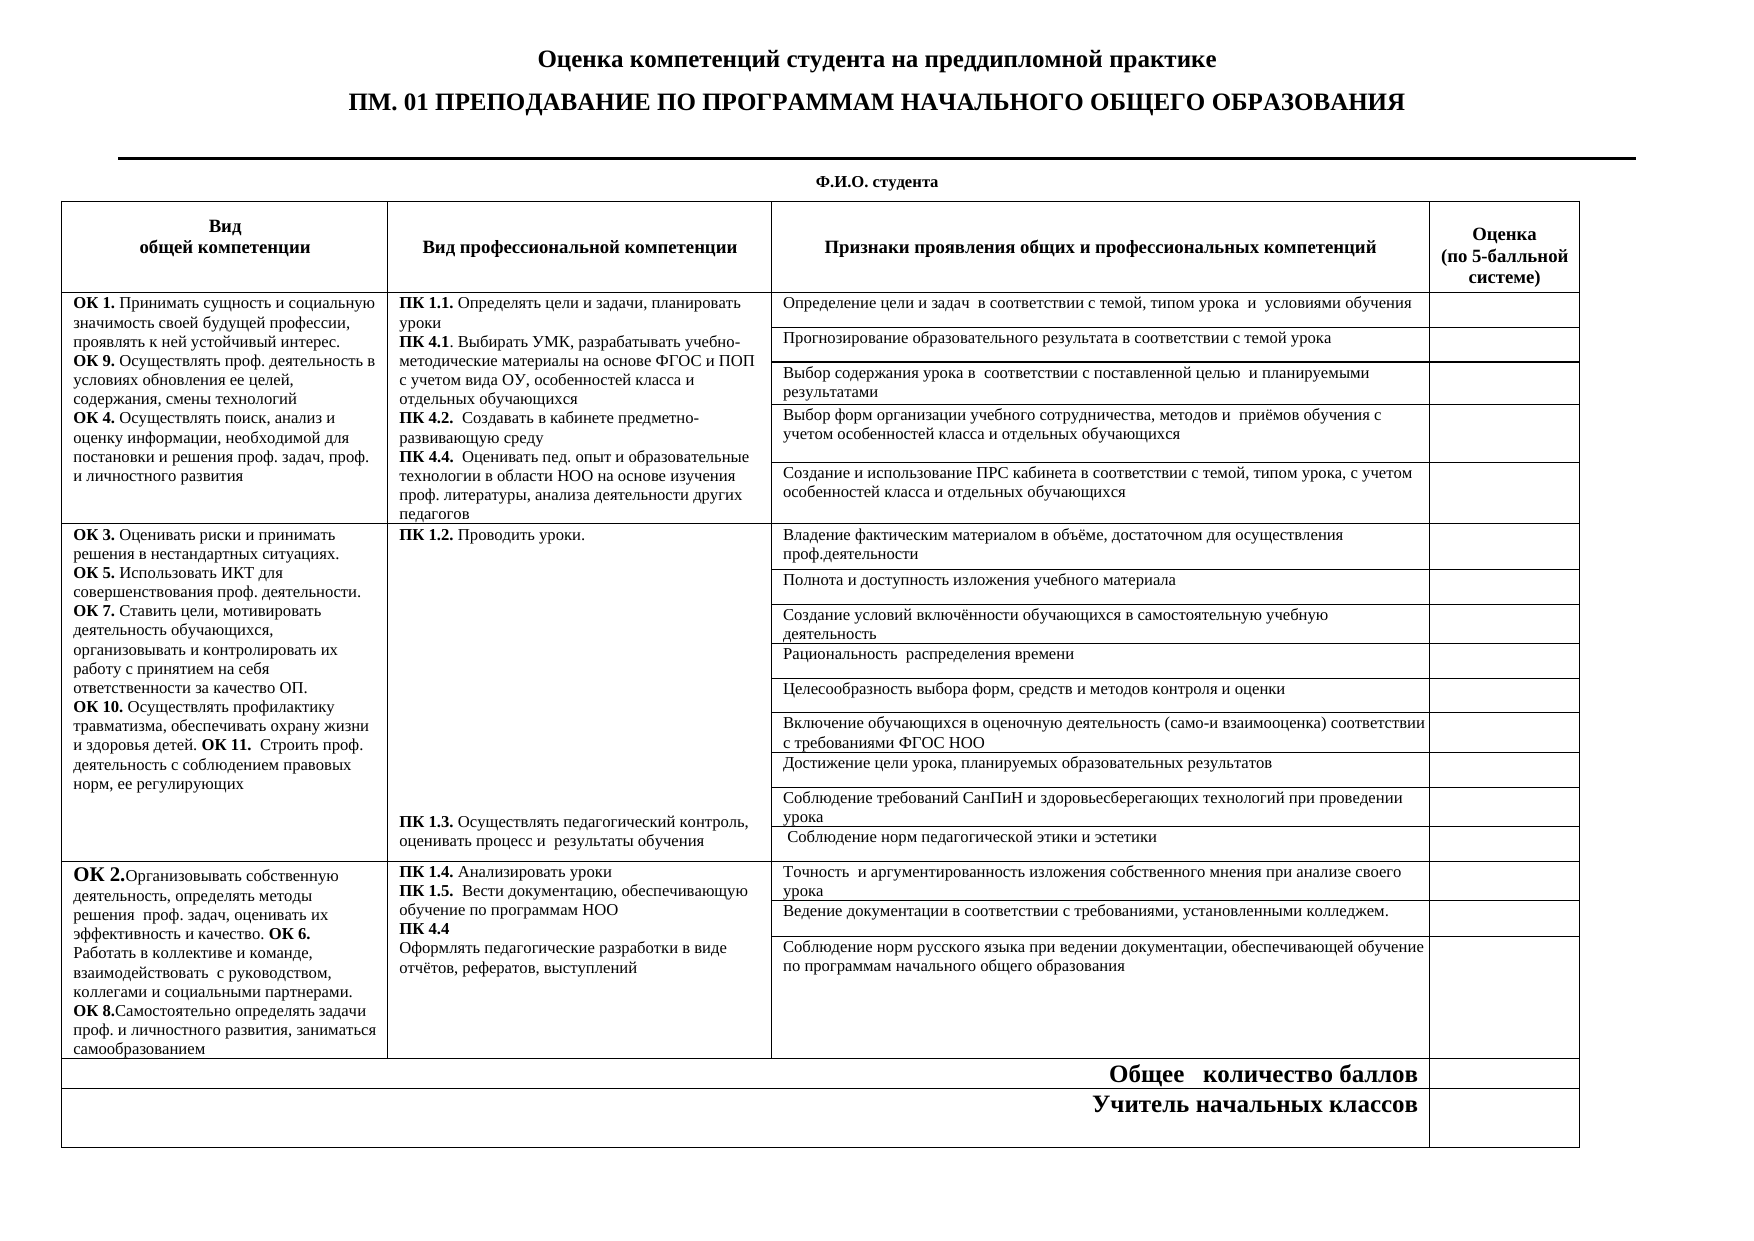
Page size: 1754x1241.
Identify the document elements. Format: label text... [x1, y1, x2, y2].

table_cell Создание условий включённости обучающихся в самостоятельную учебную деятельность [772, 605, 1429, 643]
table_cell ОК 3. Оценивать риски и принимать решения в нестандартных ситуациях. ОК 5. Использовать ИКТ для совершенствования проф. деятельности. ОК 7. Ставить цели, мотивировать деятельность обучающихся, организовывать и контролировать их работу с принятием на себя ответственности за качество ОП. ОК 10. Осуществлять профилактику травматизма, обеспечивать охрану жизни и здоровья детей. ОК 11. Строить проф. деятельность с соблюдением правовых норм, ее регулирующих [62, 524, 387, 861]
table_cell ПК 1.2. Проводить уроки. ПК 1.3. Осуществлять педагогический контроль, оценивать процесс и результаты обучения [388, 524, 771, 861]
table_cell ОК 1. Принимать сущность и социальную значимость своей будущей профессии, проявлять к ней устойчивый интерес. ОК 9. Осуществлять проф. деятельность в условиях обновления ее целей, содержания, смены технологий ОК 4. Осуществлять поиск, анализ и оценку информации, необходимой для постановки и решения проф. задач, проф. и личностного развития [62, 293, 387, 523]
table_cell Создание и использование ПРС кабинета в соответствии с темой, типом урока, с учетом особенностей класса и отдельных обучающихся [772, 463, 1429, 523]
table_cell Соблюдение норм русского языка при ведении документации, обеспечивающей обучение по программам начального общего образования [772, 937, 1429, 1058]
table_cell Ведение документации в соответствии с требованиями, установленными колледжем. [772, 901, 1429, 936]
table_cell [1430, 644, 1579, 678]
table_cell ОК 2.Организовывать собственную деятельность, определять методы решения проф. задач, оценивать их эффективность и качество. ОК 6. Работать в коллективе и команде, взаимодействовать с руководством, коллегами и социальными партнерами. ОК 8.Самостоятельно определять задачи проф. и личностного развития, заниматься самообразованием [62, 862, 387, 1058]
table_cell [1430, 463, 1579, 523]
table_cell Достижение цели урока, планируемых образовательных результатов [772, 753, 1429, 787]
table_header Оценка (по 5-балльной системе) [1430, 202, 1579, 292]
table_cell [1430, 1089, 1579, 1147]
table_cell Учитель начальных классов [62, 1089, 1429, 1147]
table_cell [1430, 901, 1579, 936]
table_cell Прогнозирование образовательного результата в соответствии с темой урока [772, 328, 1429, 361]
table_cell ПК 1.4. Анализировать уроки ПК 1.5. Вести документацию, обеспечивающую обучение по программам НОО ПК 4.4 Оформлять педагогические разработки в виде отчётов, рефератов, выступлений [388, 862, 771, 1058]
table_cell Владение фактическим материалом в объёме, достаточном для осуществления проф.деятельности [772, 524, 1429, 569]
table_cell [1430, 1059, 1579, 1088]
table_cell [1430, 605, 1579, 643]
table_header Вид общей компетенции [62, 202, 387, 292]
table_cell Точность и аргументированность изложения собственного мнения при анализе своего урока [772, 862, 1429, 900]
table_cell [1430, 788, 1579, 826]
table_cell [1430, 827, 1579, 861]
table_cell Соблюдение требований СанПиН и здоровьесберегающих технологий при проведении урока [772, 788, 1429, 826]
table_cell [1430, 862, 1579, 900]
table_cell Общее количество баллов [62, 1059, 1429, 1088]
table_cell Полнота и доступность изложения учебного материала [772, 570, 1429, 604]
table_cell [1430, 570, 1579, 604]
table_cell Выбор содержания урока в соответствии с поставленной целью и планируемыми результатами [772, 363, 1429, 404]
table_cell Соблюдение норм педагогической этики и эстетики [772, 827, 1429, 861]
table_header Признаки проявления общих и профессиональных компетенций [772, 202, 1429, 292]
table_cell [1430, 753, 1579, 787]
table_header Вид профессиональной компетенции [388, 202, 771, 292]
table_cell ПК 1.1. Определять цели и задачи, планировать уроки ПК 4.1. Выбирать УМК, разрабатывать учебно-методические материалы на основе ФГОС и ПОП с учетом вида ОУ, особенностей класса и отдельных обучающихся ПК 4.2. Создавать в кабинете предметно-развивающую среду ПК 4.4. Оценивать пед. опыт и образовательные технологии в области НОО на основе изучения проф. литературы, анализа деятельности других педагогов [388, 293, 771, 523]
text Ф.И.О. студента [118, 172, 1636, 191]
table_cell [1430, 524, 1579, 569]
table_cell [1430, 679, 1579, 712]
table_cell [1430, 328, 1579, 361]
table_cell [1430, 363, 1579, 404]
table_cell Целесообразность выбора форм, средств и методов контроля и оценки [772, 679, 1429, 712]
table_cell Включение обучающихся в оценочную деятельность (само-и взаимооценка) соответствии с требованиями ФГОС НОО [772, 713, 1429, 752]
text Оценка компетенций студента на преддипломной практике [118, 44, 1636, 73]
table_cell [1430, 713, 1579, 752]
table_cell Определение цели и задач в соответствии с темой, типом урока и условиями обучения [772, 293, 1429, 327]
table_cell [1430, 293, 1579, 327]
text ПМ. 01 ПРЕПОДАВАНИЕ ПО ПРОГРАММАМ НАЧАЛЬНОГО ОБЩЕГО ОБРАЗОВАНИЯ [118, 87, 1636, 116]
table_cell Рациональность распределения времени [772, 644, 1429, 678]
table_cell Выбор форм организации учебного сотрудничества, методов и приёмов обучения с учетом особенностей класса и отдельных обучающихся [772, 405, 1429, 462]
table_cell [1430, 937, 1579, 1058]
table_cell [1430, 405, 1579, 462]
